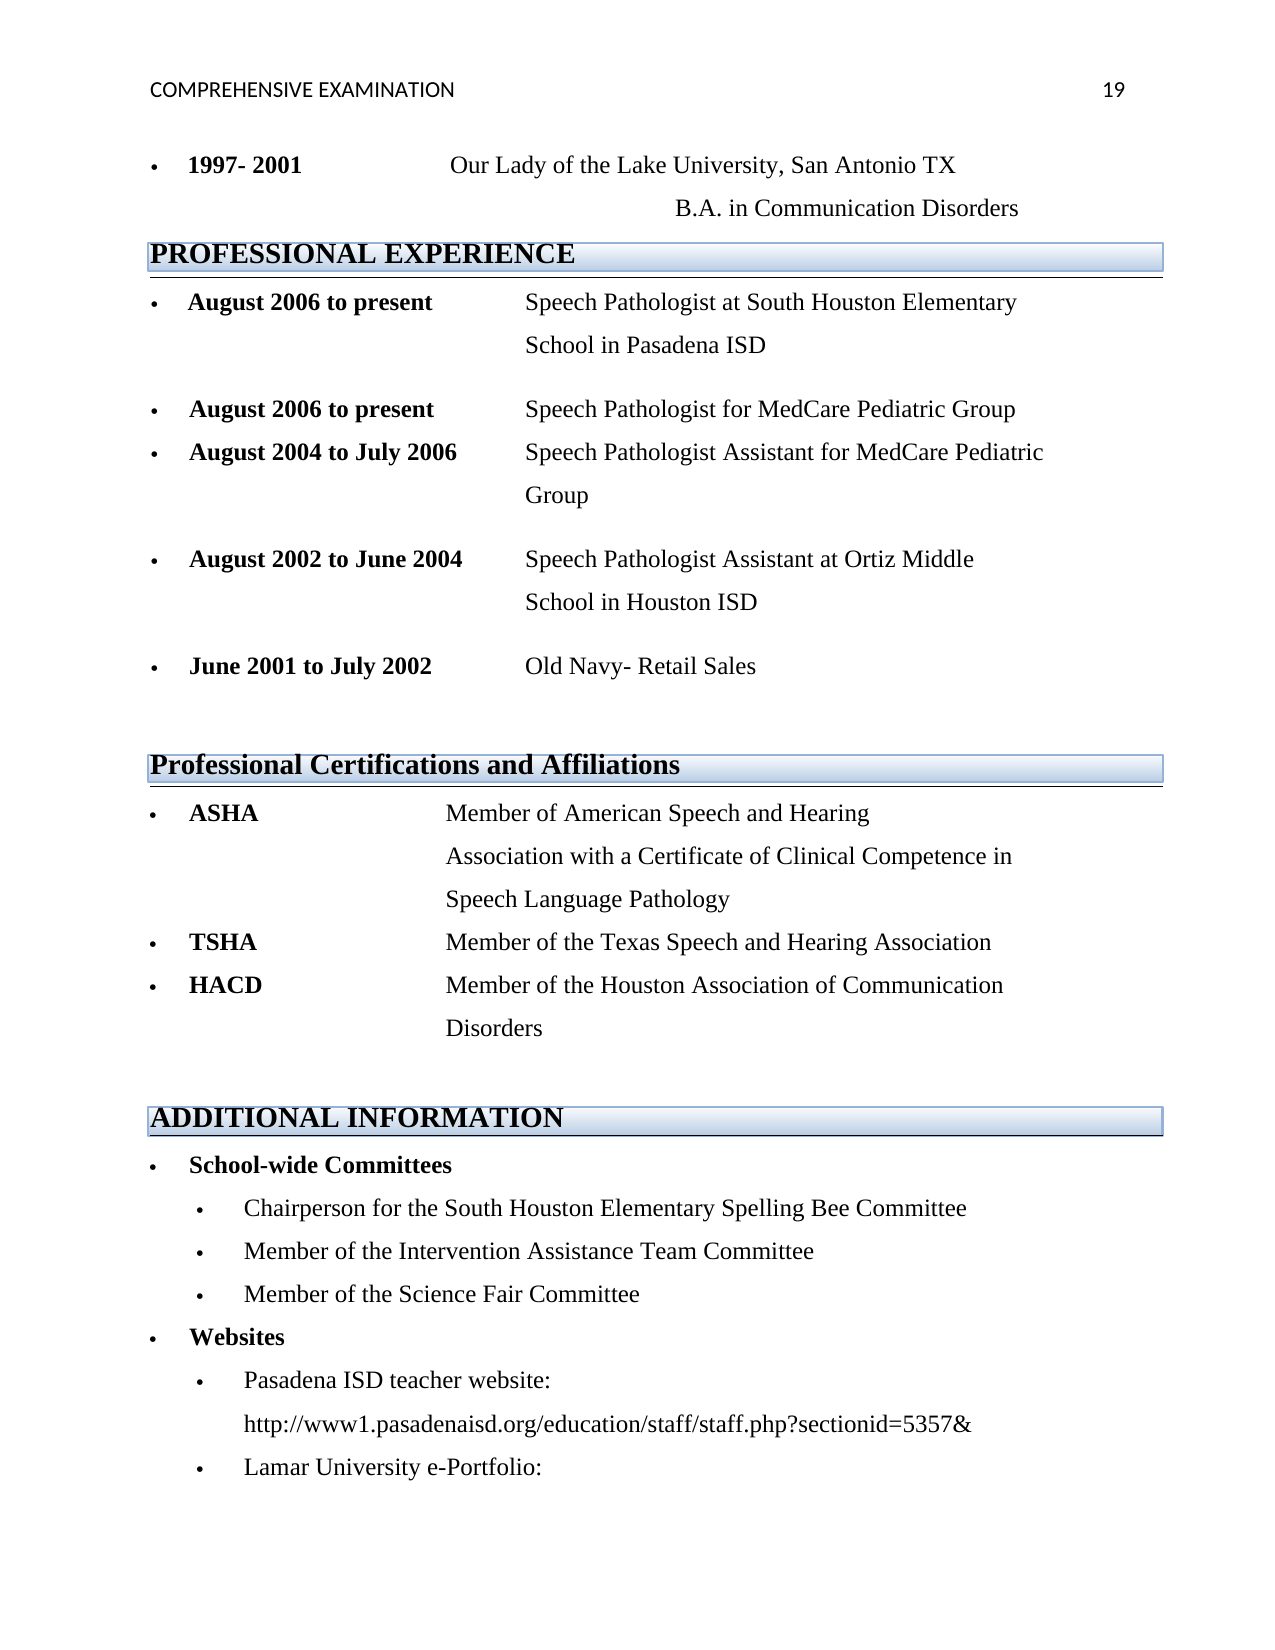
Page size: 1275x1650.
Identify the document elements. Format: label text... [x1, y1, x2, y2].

list TSHA Member of the Texas Speech and Hearing Association [150, 927, 1125, 956]
subtitle PROFESSIONAL EXPERIENCE [150, 236, 1125, 270]
list Websites [150, 1322, 1125, 1351]
text Association with a Certificate of Clinical Competence in [189, 841, 1125, 870]
list August 2006 to present Speech Pathologist at South Houston Elementary [151, 287, 1120, 315]
list August 2002 to June 2004 Speech Pathologist Assistant at Ortiz Middle [151, 544, 1125, 573]
list Chairperson for the South Houston Elementary Spelling Bee Committee [197, 1193, 1125, 1222]
list Member of the Intervention Assistance Team Committee [197, 1236, 1125, 1265]
text Disorders [189, 1013, 1125, 1042]
list HACD Member of the Houston Association of Communication [150, 970, 1125, 999]
list June 2001 to July 2002 Old Navy- Retail Sales [151, 651, 1125, 680]
list August 2004 to July 2006 Speech Pathologist Assistant for MedCare Pediatric [151, 437, 1125, 466]
text School in Pasadena ISD [189, 330, 1120, 358]
subtitle ADDITIONAL INFORMATION [150, 1100, 1125, 1133]
list Pasadena ISD teacher website: [197, 1366, 1125, 1394]
list School-wide Committees [150, 1150, 1125, 1179]
list August 2006 to present Speech Pathologist for MedCare Pediatric Group [151, 394, 1125, 422]
list ASHA Member of American Speech and Hearing [150, 798, 1125, 827]
text Group [189, 480, 1125, 509]
list 1997- 2001 Our Lady of the Lake University, San Antonio TX B.A. in Communication Disorders [151, 150, 1125, 222]
subtitle Professional Certifications and Affiliations [150, 747, 1125, 781]
list Lamar University e-Portfolio: [197, 1452, 1125, 1481]
text Speech Language Pathology [189, 884, 1125, 913]
text http://www1.pasadenaisd.org/education/staff/staff.php?sectionid=5357& [244, 1409, 1125, 1437]
list Member of the Science Fair Committee [197, 1279, 1125, 1308]
text School in Houston ISD [189, 587, 1125, 616]
